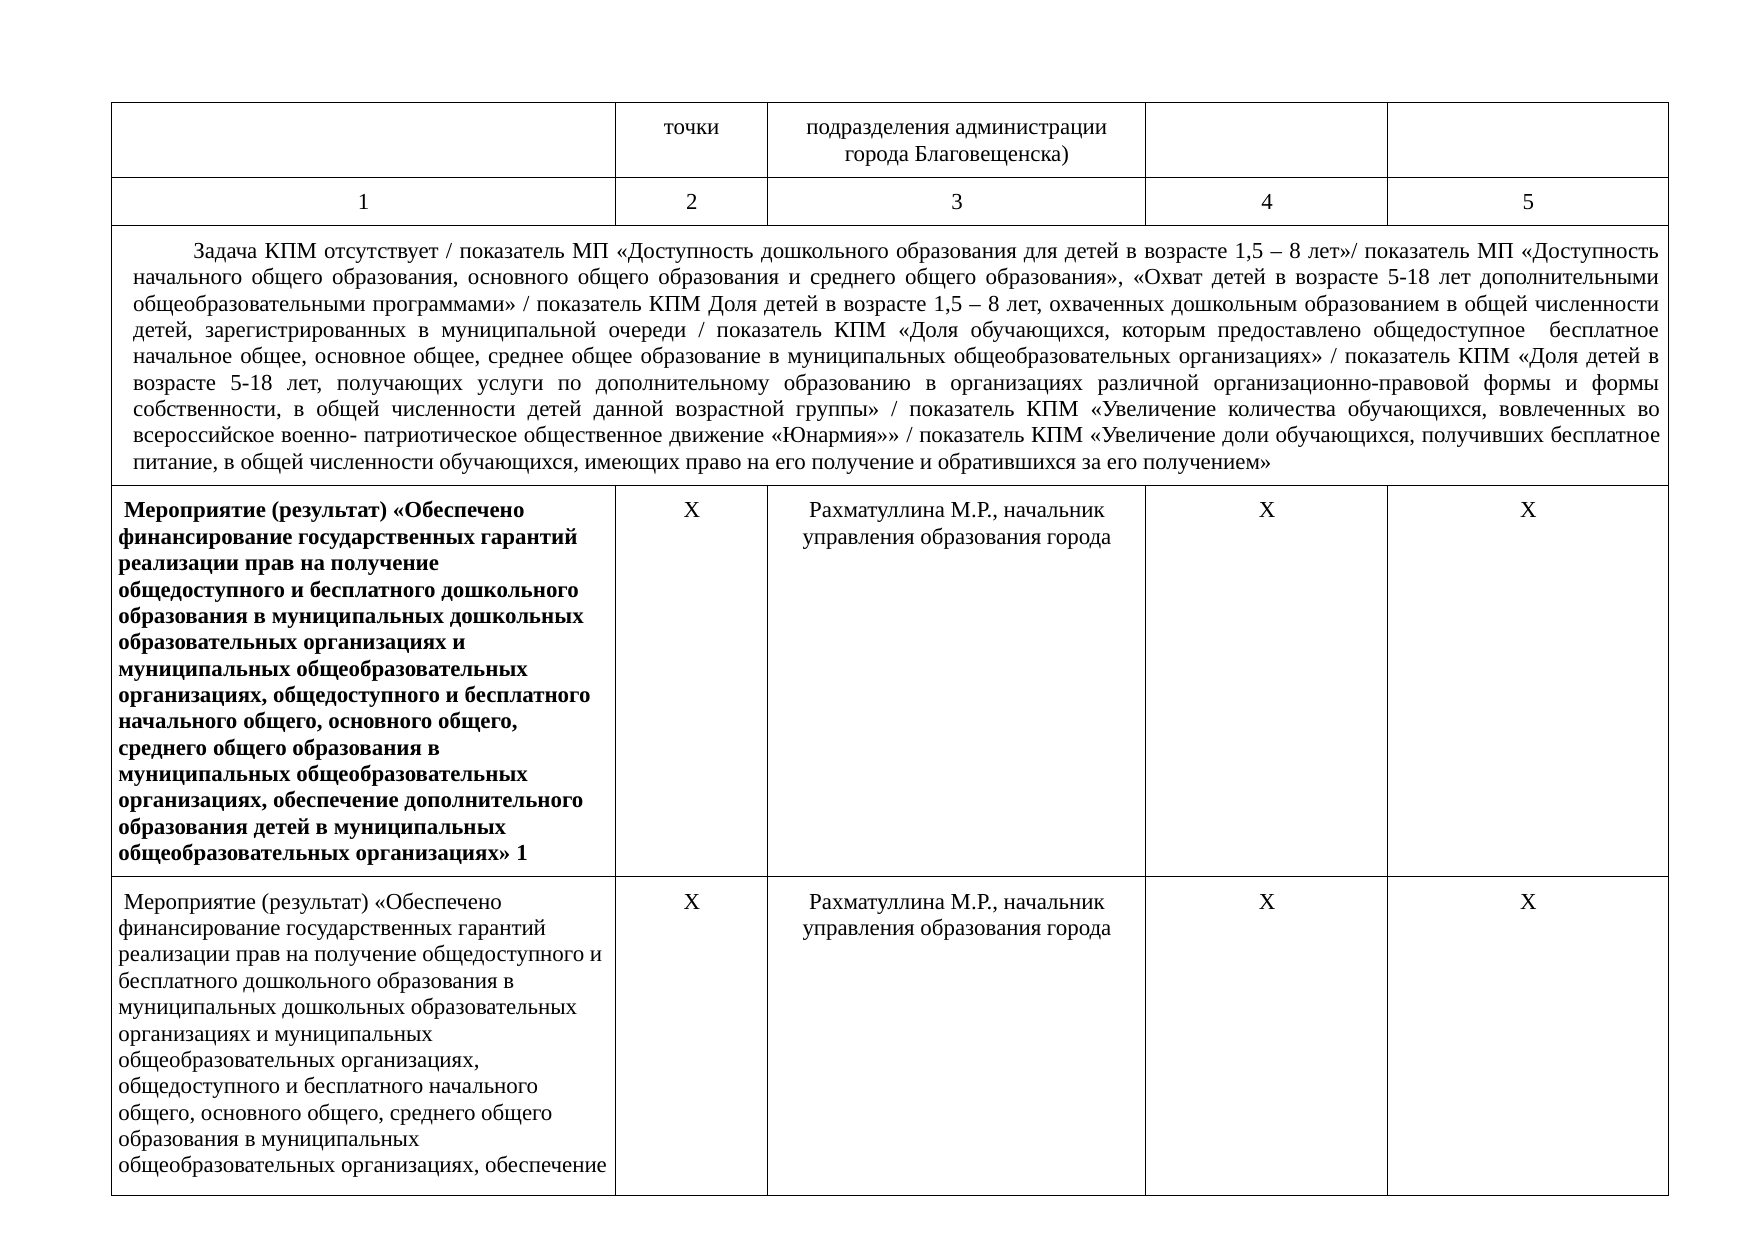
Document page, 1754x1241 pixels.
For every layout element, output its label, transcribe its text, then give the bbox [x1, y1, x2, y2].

table_cell Рахматуллина М.Р., начальник управления образования города [768, 486, 1145, 876]
table_cell 2 [616, 178, 767, 225]
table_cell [112, 877, 615, 1195]
table_cell X [616, 877, 767, 1195]
table_cell X [1146, 486, 1387, 876]
table_cell X [1388, 486, 1668, 876]
table_cell Задача КПМ отсутствует / показатель МП «Доступность дошкольного образования для детей в возрасте 1,5 – 8 лет»/ показатель МП «Доступность начального общего образования, основного общего образования и среднего общего образования», «Охват детей в возрасте 5-18 лет дополнительными общеобразовательными программами» / показатель КПМ Доля детей в возрасте 1,5 – 8 лет, охваченных дошкольным образованием в общей численности детей, зарегистрированных в муниципальной очереди / показатель КПМ «Доля обучающихся, которым предоставлено общедоступное бесплатное начальное общее, основное общее, среднее общее образование в муниципальных общеобразовательных организациях» / показатель КПМ «Доля детей в возрасте 5-18 лет, получающих услуги по дополнительному образованию в организациях различной организационно-правовой формы и формы собственности, в общей численности детей данной возрастной группы» / показатель КПМ «Увеличение количества обучающихся, вовлеченных во всероссийское военно- патриотическое общественное движение «Юнармия»» / показатель КПМ «Увеличение доли обучающихся, получивших бесплатное питание, в общей численности обучающихся, имеющих право на его получение и обратившихся за его получением» [112, 226, 1668, 485]
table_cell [768, 877, 1145, 1195]
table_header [1146, 103, 1387, 177]
table_cell X [616, 486, 767, 876]
table_cell 1 [112, 178, 615, 225]
table_cell 3 [768, 178, 1145, 225]
table_cell 5 [1388, 178, 1668, 225]
table_cell Мероприятие (результат) «Обеспечено финансирование государственных гарантий реализации прав на получение общедоступного и бесплатного дошкольного образования в муниципальных дошкольных образовательных организациях и муниципальных общеобразовательных организациях, общедоступного и бесплатного начального общего, основного общего, среднего общего образования в муниципальных общеобразовательных организациях, обеспечение дополнительного образования детей в муниципальных общеобразовательных организациях» 1 [112, 486, 615, 876]
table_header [616, 103, 767, 177]
table_cell 4 [1146, 178, 1387, 225]
table_cell X [1146, 877, 1387, 1195]
table_cell X [1388, 877, 1668, 1195]
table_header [768, 103, 1145, 177]
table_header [112, 103, 615, 177]
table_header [1388, 103, 1668, 177]
